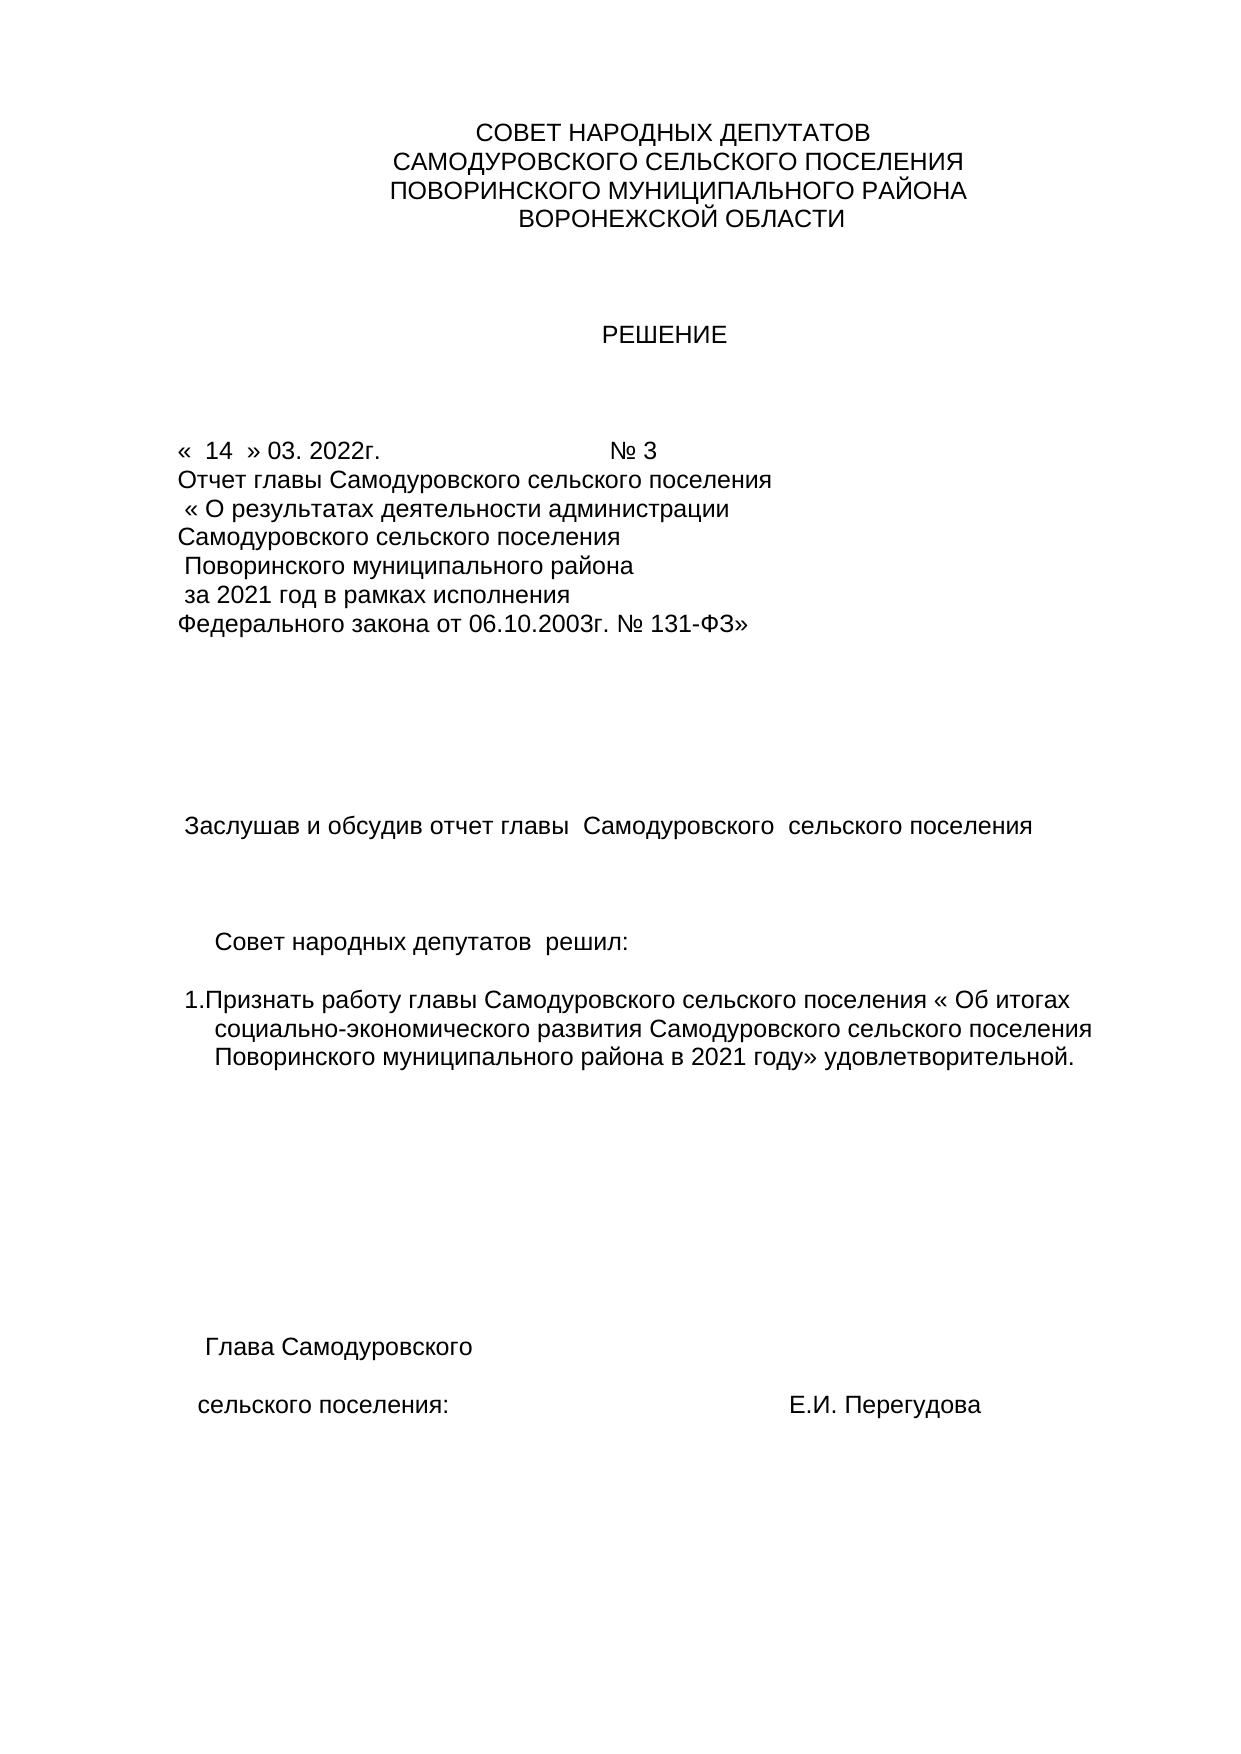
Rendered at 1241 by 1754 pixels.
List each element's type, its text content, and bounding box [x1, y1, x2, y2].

text Поворинского муниципального района [177, 551, 1152, 580]
text Глава Самодуровского [177, 1332, 1152, 1361]
text РЕШЕНИЕ [177, 320, 1152, 349]
text ВОРОНЕЖСКОЙ ОБЛАСТИ [205, 204, 1152, 233]
text Заслушав и обсудив отчет главы Самодуровского сельского поселения [177, 811, 1152, 840]
text Совет народных депутатов решил: [177, 927, 1152, 956]
text САМОДУРОВСКОГО СЕЛЬСКОГО ПОСЕЛЕНИЯ [205, 147, 1152, 176]
text ПОВОРИНСКОГО МУНИЦИПАЛЬНОГО РАЙОНА [205, 176, 1152, 204]
text « 14 » 03. 2022г. № 3 [177, 436, 1152, 465]
text Самодуровского сельского поселения [177, 522, 1152, 551]
text 1.Признать работу главы Самодуровского сельского поселения « Об итогах социально-экономического развития Самодуровского сельского поселения Поворинского муниципального района в 2021 году» удовлетворительной. [177, 985, 1152, 1071]
text СОВЕТ НАРОДНЫХ ДЕПУТАТОВ [205, 118, 1152, 147]
text « О результатах деятельности администрации [177, 493, 1152, 522]
text Федерального закона от 06.10.2003г. № 131-ФЗ» [177, 608, 1152, 637]
text сельского поселения: Е.И. Перегудова [177, 1390, 1152, 1418]
text Отчет главы Самодуровского сельского поселения [177, 465, 1152, 493]
text за 2021 год в рамках исполнения [177, 580, 1152, 608]
